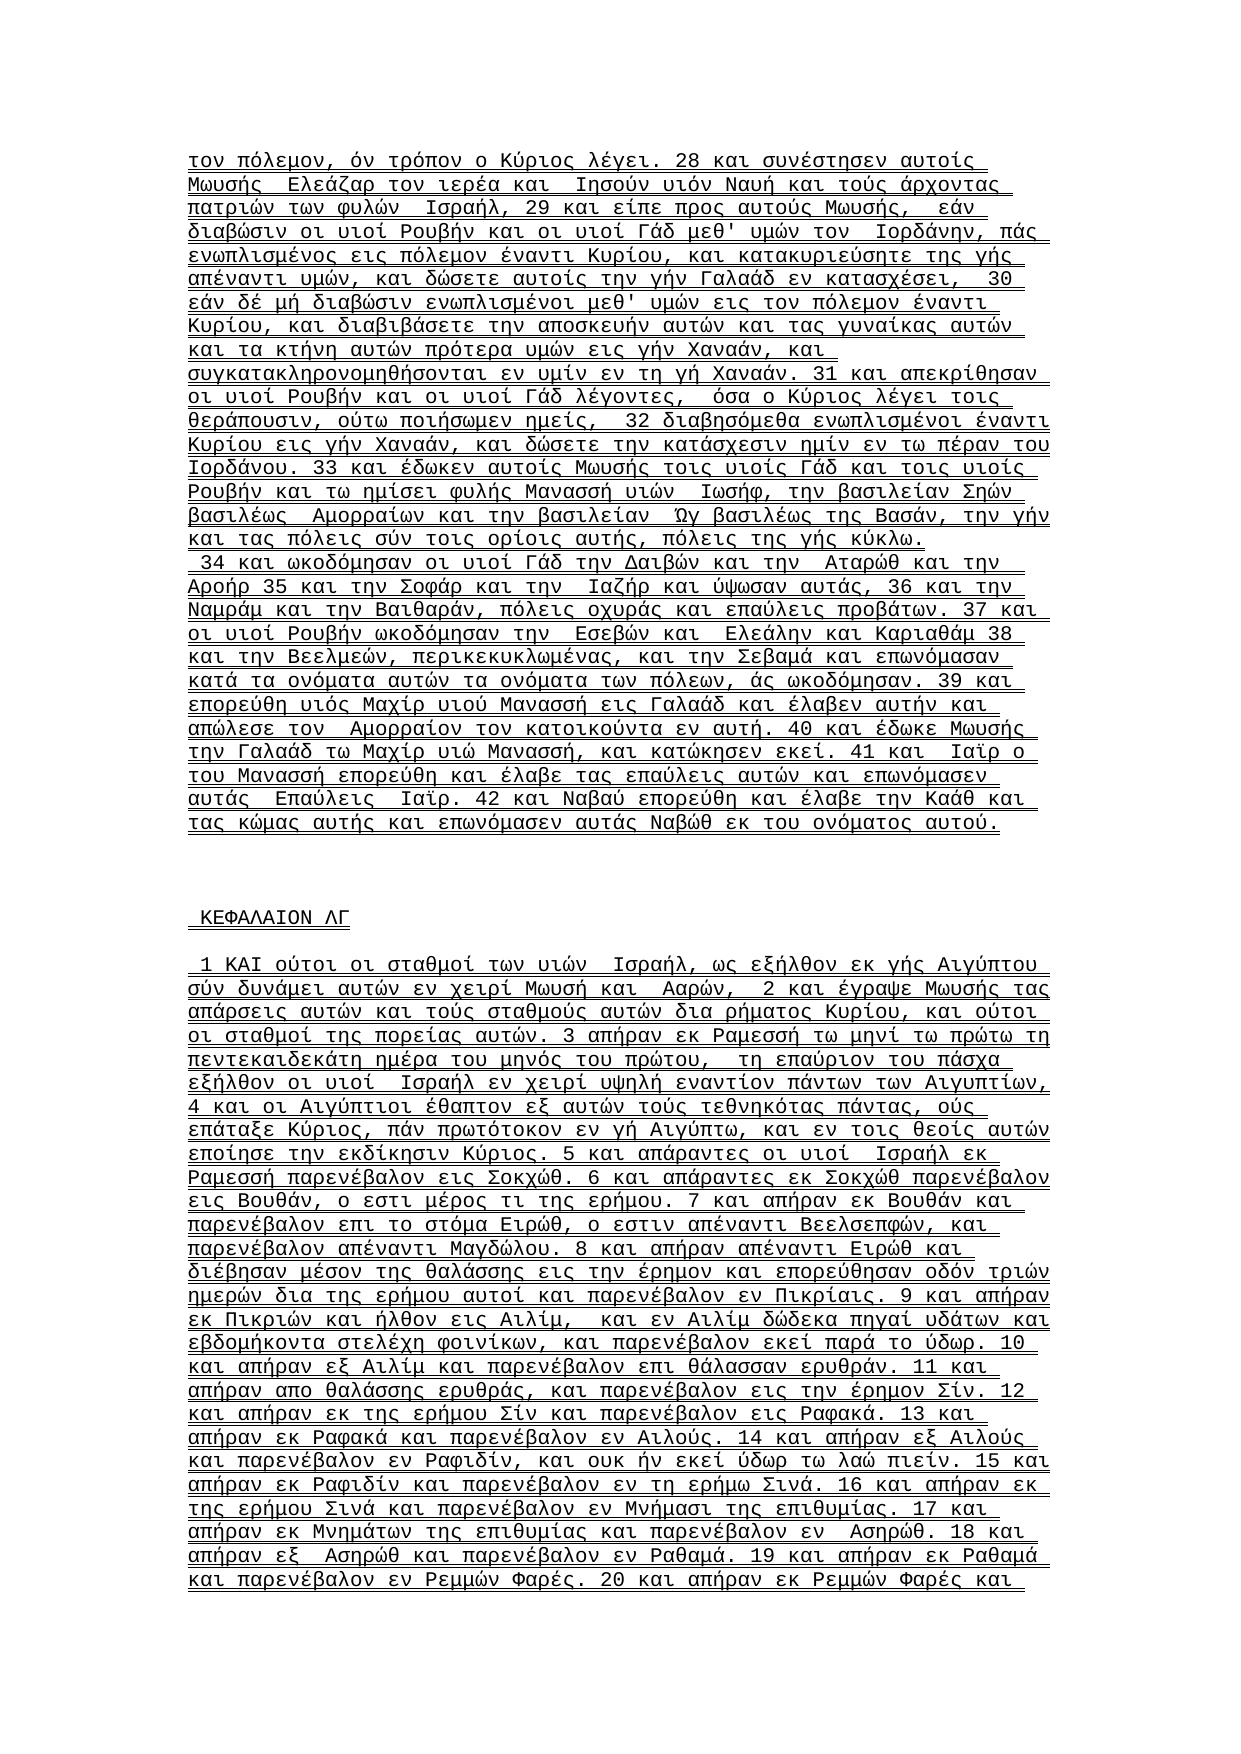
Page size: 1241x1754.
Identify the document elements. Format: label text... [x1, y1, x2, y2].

text 34 και ωκοδόμησαν οι υιοί Γάδ την Δαιβών και την Αταρώθ και την Αροήρ 35 και την Σοφάρ και την Ιαζήρ και ύψωσαν αυτάς, 36 και την Ναμράμ και την Βαιθαράν, πόλεις οχυράς και επαύλεις προβάτων. 37 και οι υιοί Ρουβήν ωκοδόμησαν την Εσεβών και Ελεάλην και Καριαθάμ 38 και την Βεελμεών, περικεκυκλωμένας, και την Σεβαμά και επωνόμασαν κατά τα ονόματα αυτών τα ονόματα των πόλεων, άς ωκοδόμησαν. 39 και επορεύθη υιός Μαχίρ υιού Μανασσή εις Γαλαάδ και έλαβεν αυτήν και απώλεσε τον Αμορραίον τον κατοικούντα εν αυτή. 40 και έδωκε Μωυσής την Γαλαάδ τω Μαχίρ υιώ Μανασσή, και κατώκησεν εκεί. 41 και Ιαϊρ ο του Μανασσή επορεύθη και έλαβε τας επαύλεις αυτών και επωνόμασεν αυτάς Επαύλεις Ιαϊρ. 42 και Ναβαύ επορεύθη και έλαβε την Καάθ και τας κώμας αυτής και επωνόμασεν αυτάς Ναβώθ εκ του ονόματος αυτού. [187, 552, 1053, 836]
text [187, 954, 1053, 1592]
text ΚΕΦΑΛΑΙΟΝ ΛΓ [187, 907, 1053, 930]
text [187, 150, 1053, 552]
